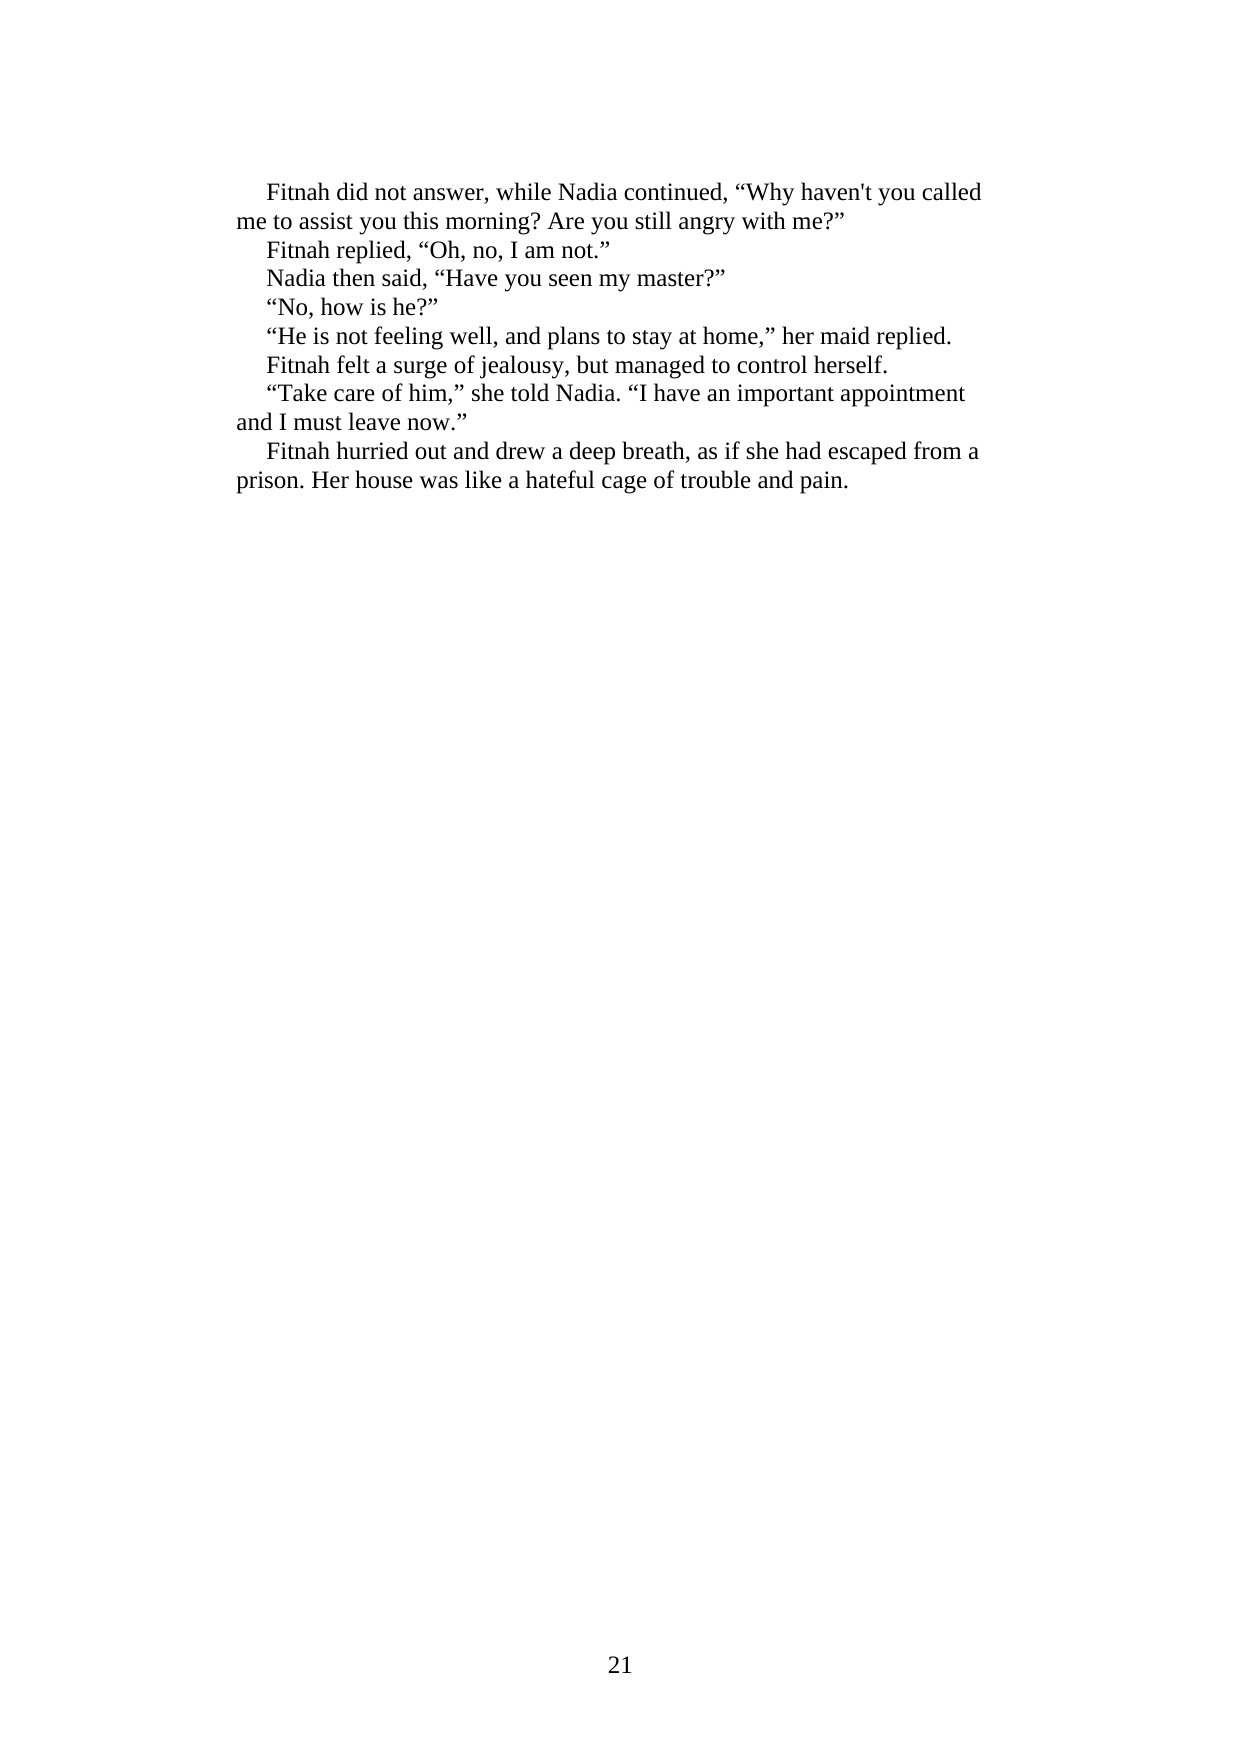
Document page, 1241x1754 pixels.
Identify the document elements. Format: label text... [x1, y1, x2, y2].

text Nadia then said, “Have you seen my master?” [236, 263, 1004, 292]
text Fitnah replied, “Oh, no, I am not.” [236, 235, 1004, 263]
text Fitnah felt a surge of jealousy, but managed to control herself. [236, 350, 1004, 378]
text Fitnah hurried out and drew a deep breath, as if she had escaped from a prison. Her house was like a hateful cage of trouble and pain. [236, 436, 1004, 493]
text “Take care of him,” she told Nadia. “I have an important appointment and I must leave now.” [236, 378, 1004, 436]
text Fitnah did not answer, while Nadia continued, “Why haven't you called me to assist you this morning? Are you still angry with me?” [236, 177, 1004, 235]
text “He is not feeling well, and plans to stay at home,” her maid replied. [236, 321, 1004, 350]
text “No, how is he?” [236, 292, 1004, 321]
